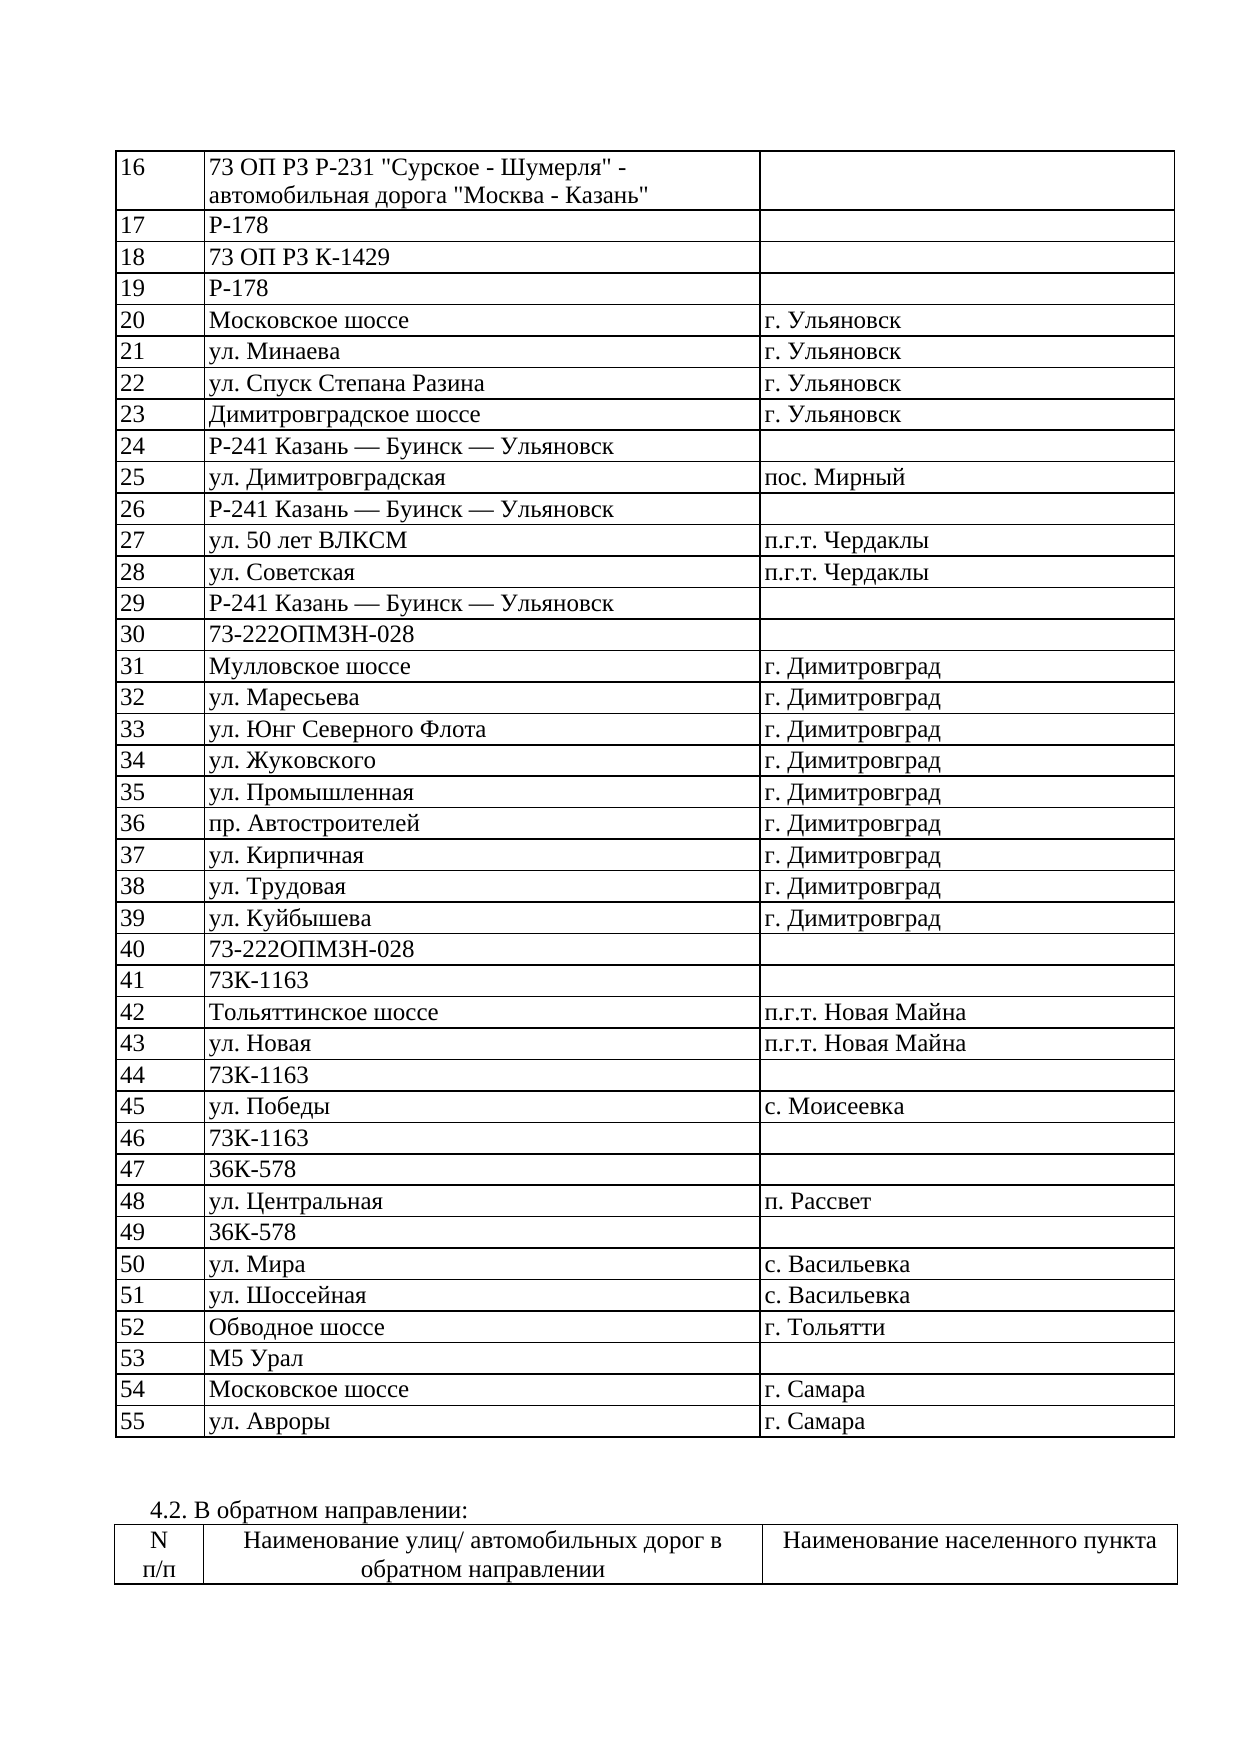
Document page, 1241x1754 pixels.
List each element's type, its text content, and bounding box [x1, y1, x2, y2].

table_cell М5 Урал [205, 1343, 759, 1373]
table_cell 54 [117, 1375, 204, 1404]
table_cell [761, 431, 1174, 461]
table_cell ул. Жуковского [205, 746, 759, 775]
table_cell [761, 934, 1174, 964]
table_cell [761, 211, 1174, 241]
table_cell п. Рассвет [761, 1186, 1174, 1216]
table_cell 31 [117, 651, 204, 681]
table_cell с. Моисеевка [761, 1092, 1174, 1121]
table_cell 22 [117, 368, 204, 398]
table_cell ул. Трудовая [205, 871, 759, 901]
table_cell 23 [117, 400, 204, 429]
table_cell пр. Автостроителей [205, 808, 759, 838]
table_cell ул. Центральная [205, 1186, 759, 1216]
table_cell Димитровградское шоссе [205, 400, 759, 429]
table_cell 21 [117, 337, 204, 366]
table_cell 39 [117, 903, 204, 933]
table_cell [761, 152, 1174, 209]
table_cell 43 [117, 1029, 204, 1058]
table_cell г. Димитровград [761, 871, 1174, 901]
table_cell п.г.т. Новая Майна [761, 997, 1174, 1027]
table_cell г. Димитровград [761, 808, 1174, 838]
table_cell ул. Спуск Степана Разина [205, 368, 759, 398]
table_cell 36 [117, 808, 204, 838]
table_cell 46 [117, 1123, 204, 1153]
table_cell 17 [117, 211, 204, 241]
table_cell 44 [117, 1060, 204, 1090]
table_cell г. Ульяновск [761, 337, 1174, 366]
table_cell Р-178 [205, 274, 759, 303]
table_cell 18 [117, 242, 204, 272]
table_cell ул. Кирпичная [205, 840, 759, 870]
table_cell п.г.т. Чердаклы [761, 525, 1174, 555]
text 4.2. В обратном направлении: [150, 1495, 1090, 1524]
table_cell г. Ульяновск [761, 400, 1174, 429]
table_cell [761, 494, 1174, 524]
table_cell Тольяттинское шоссе [205, 997, 759, 1027]
table_cell 36К-578 [205, 1217, 759, 1247]
table_cell 33 [117, 714, 204, 744]
table_cell 41 [117, 966, 204, 996]
table_cell ул. Мира [205, 1249, 759, 1279]
table_cell ул. Новая [205, 1029, 759, 1058]
table_cell 34 [117, 746, 204, 775]
table_cell 42 [117, 997, 204, 1027]
table_cell г. Ульяновск [761, 305, 1174, 335]
table_cell [761, 620, 1174, 649]
table_cell [761, 1060, 1174, 1090]
table_cell ул. Промышленная [205, 777, 759, 807]
table_cell 16 [117, 152, 204, 209]
table_cell п.г.т. Чердаклы [761, 557, 1174, 587]
table_cell г. Димитровград [761, 746, 1174, 775]
table_cell 73К-1163 [205, 1060, 759, 1090]
table_cell ул. Авроры [205, 1406, 759, 1436]
table_cell ул. Маресьева [205, 683, 759, 712]
table_cell 73-222ОПМЗН-028 [205, 620, 759, 649]
table_cell 51 [117, 1280, 204, 1310]
table_cell Обводное шоссе [205, 1312, 759, 1342]
table_cell г. Димитровград [761, 683, 1174, 712]
table_cell [761, 588, 1174, 618]
table_cell 47 [117, 1155, 204, 1184]
table_cell [761, 1217, 1174, 1247]
table_cell Р-241 Казань — Буинск — Ульяновск [205, 588, 759, 618]
table_cell 38 [117, 871, 204, 901]
table_cell 37 [117, 840, 204, 870]
table_cell Московское шоссе [205, 305, 759, 335]
table_cell с. Васильевка [761, 1249, 1174, 1279]
table_cell Р-241 Казань — Буинск — Ульяновск [205, 494, 759, 524]
table_cell ул. Куйбышева [205, 903, 759, 933]
table_header Наименование населенного пункта [763, 1525, 1177, 1583]
table_cell ул. Юнг Северного Флота [205, 714, 759, 744]
table_cell 52 [117, 1312, 204, 1342]
table_cell 35 [117, 777, 204, 807]
table_cell 48 [117, 1186, 204, 1216]
table_cell 27 [117, 525, 204, 555]
table_cell ул. Победы [205, 1092, 759, 1121]
table_cell 73 ОП РЗ К-1429 [205, 242, 759, 272]
table_cell [761, 242, 1174, 272]
table_cell 73К-1163 [205, 966, 759, 996]
table_cell 55 [117, 1406, 204, 1436]
table_cell г. Димитровград [761, 840, 1174, 870]
table_cell 26 [117, 494, 204, 524]
table_cell [761, 1123, 1174, 1153]
table_cell ул. Димитровградская [205, 462, 759, 492]
table_cell 30 [117, 620, 204, 649]
table_cell ул. Советская [205, 557, 759, 587]
table_cell [761, 1343, 1174, 1373]
table_cell 36К-578 [205, 1155, 759, 1184]
table_cell 32 [117, 683, 204, 712]
table_cell г. Тольятти [761, 1312, 1174, 1342]
table_cell 50 [117, 1249, 204, 1279]
table_cell [761, 274, 1174, 303]
table_cell пос. Мирный [761, 462, 1174, 492]
table_header Наименование улиц/ автомобильных дорог в обратном направлении [204, 1525, 762, 1583]
table_cell 29 [117, 588, 204, 618]
table_cell 24 [117, 431, 204, 461]
table_cell г. Димитровград [761, 651, 1174, 681]
table_cell г. Ульяновск [761, 368, 1174, 398]
table_cell г. Димитровград [761, 777, 1174, 807]
table_cell ул. 50 лет ВЛКСМ [205, 525, 759, 555]
table_cell ул. Шоссейная [205, 1280, 759, 1310]
table_cell [761, 1155, 1174, 1184]
table_cell Мулловское шоссе [205, 651, 759, 681]
table_cell Р-241 Казань — Буинск — Ульяновск [205, 431, 759, 461]
table_cell г. Самара [761, 1406, 1174, 1436]
table_cell 28 [117, 557, 204, 587]
table_cell 25 [117, 462, 204, 492]
table_cell Московское шоссе [205, 1375, 759, 1404]
table_cell 73 ОП РЗ Р-231 "Сурское - Шумерля" - автомобильная дорога "Москва - Казань" [205, 152, 759, 209]
table_header N п/п [115, 1525, 203, 1583]
table_cell с. Васильевка [761, 1280, 1174, 1310]
table_cell 73К-1163 [205, 1123, 759, 1153]
table_cell Р-178 [205, 211, 759, 241]
table_cell 40 [117, 934, 204, 964]
table_cell 45 [117, 1092, 204, 1121]
table_cell г. Димитровград [761, 714, 1174, 744]
table_cell 20 [117, 305, 204, 335]
table_cell 49 [117, 1217, 204, 1247]
table_cell 53 [117, 1343, 204, 1373]
table_cell ул. Минаева [205, 337, 759, 366]
table_cell 19 [117, 274, 204, 303]
table_cell [761, 966, 1174, 996]
table_cell п.г.т. Новая Майна [761, 1029, 1174, 1058]
table_cell г. Самара [761, 1375, 1174, 1404]
table_cell 73-222ОПМЗН-028 [205, 934, 759, 964]
table_cell г. Димитровград [761, 903, 1174, 933]
